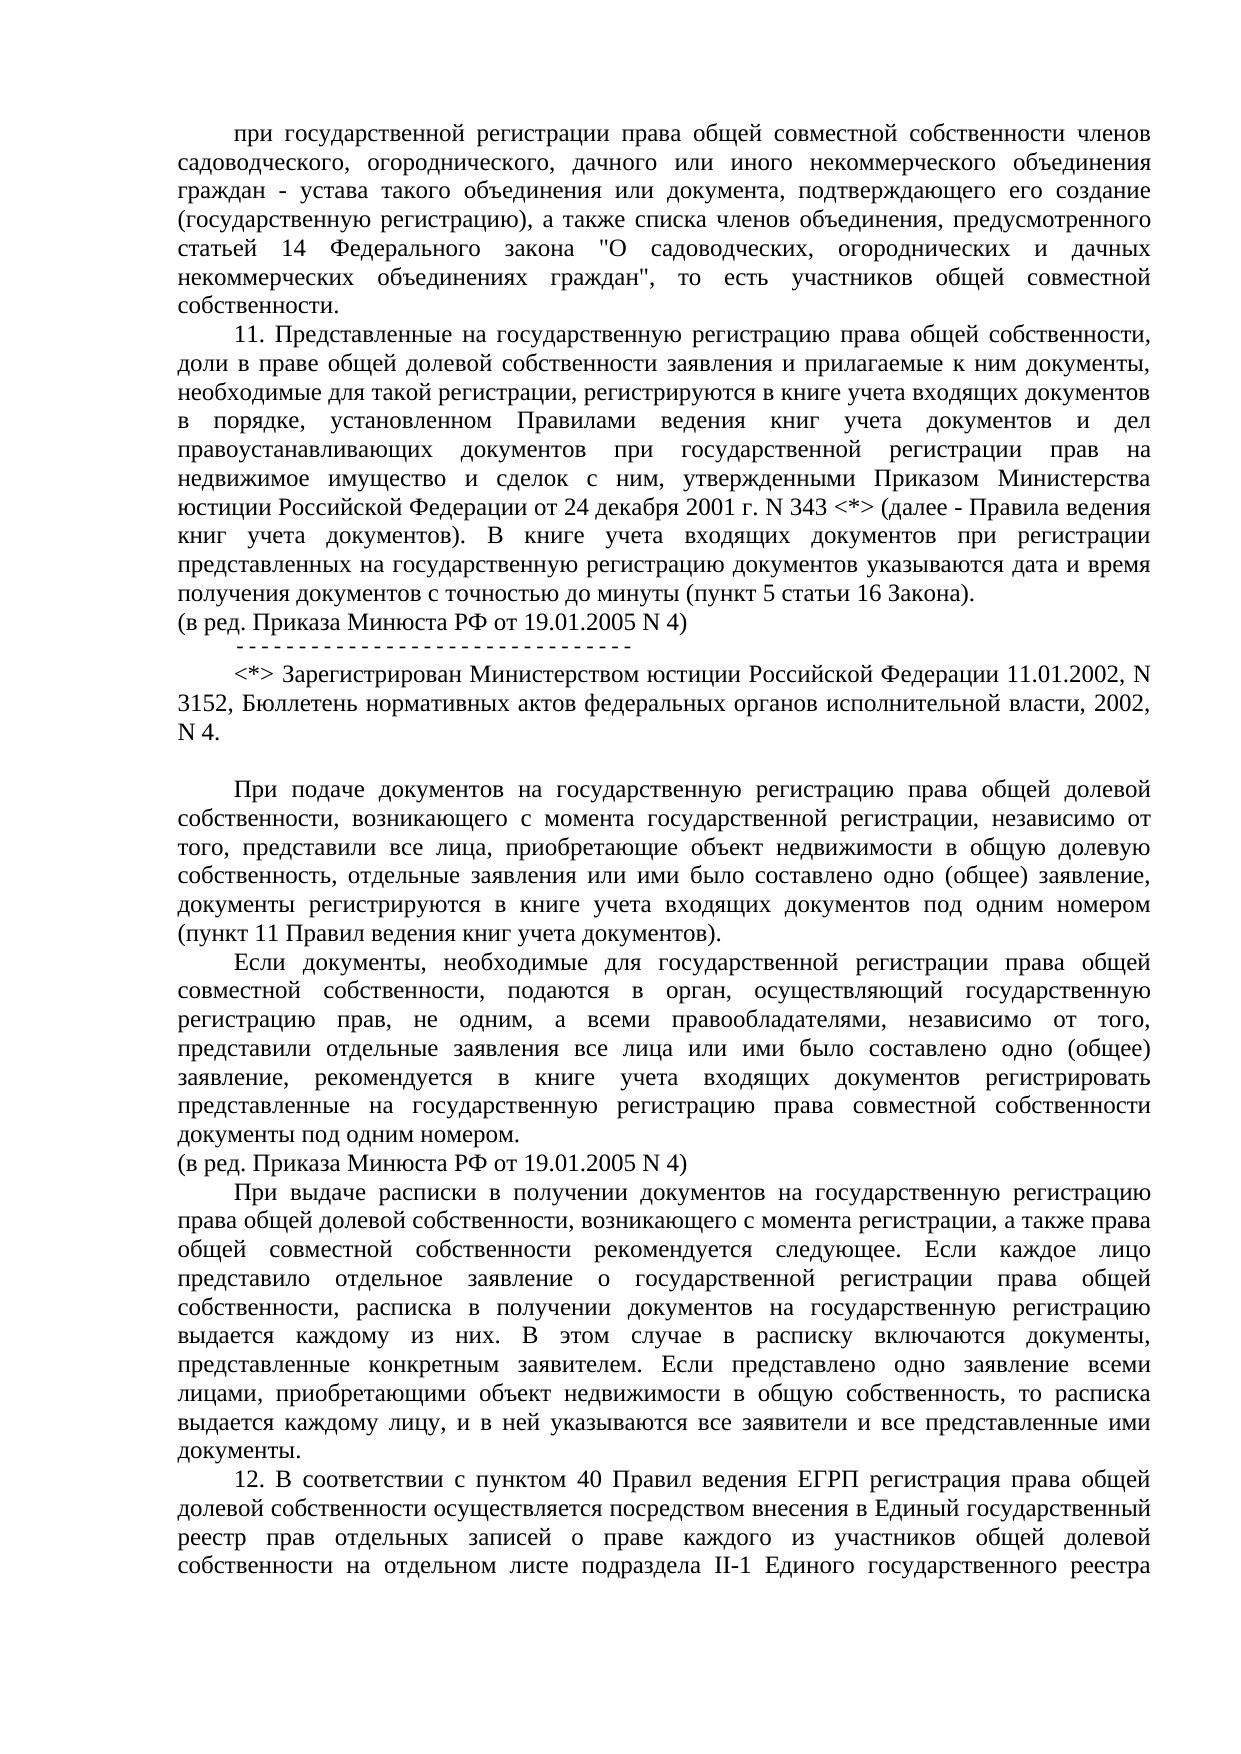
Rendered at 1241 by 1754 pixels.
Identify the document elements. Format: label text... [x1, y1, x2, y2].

text При выдаче расписки в получении документов на государственную регистрацию права общей долевой собственности, возникающего с момента регистрации, а также права общей совместной собственности рекомендуется следующее. Если каждое лицо представило отдельное заявление о государственной регистрации права общей собственности, расписка в получении документов на государственную регистрацию выдается каждому из них. В этом случае в расписку включаются документы, представленные конкретным заявителем. Если представлено одно заявление всеми лицами, приобретающими объект недвижимости в общую собственность, то расписка выдается каждому лицу, и в ней указываются все заявители и все представленные ими документы. [177, 1177, 1152, 1464]
text (в ред. Приказа Минюста РФ от 19.01.2005 N 4) [177, 1148, 1152, 1177]
text 11. Представленные на государственную регистрацию права общей собственности, доли в праве общей долевой собственности заявления и прилагаемые к ним документы, необходимые для такой регистрации, регистрируются в книге учета входящих документов в порядке, установленном Правилами ведения книг учета документов и дел правоустанавливающих документов при государственной регистрации прав на недвижимое имущество и сделок с ним, утвержденными Приказом Министерства юстиции Российской Федерации от 24 декабря . N 343 <*> (далее - Правила ведения книг учета документов). В книге учета входящих документов при регистрации представленных на государственную регистрацию документов указываются дата и время получения документов с точностью до минуты (пункт 5 статьи 16 Закона). [177, 319, 1152, 607]
text При подаче документов на государственную регистрацию права общей долевой собственности, возникающего с момента государственной регистрации, независимо от того, представили все лица, приобретающие объект недвижимости в общую долевую собственность, отдельные заявления или ими было составлено одно (общее) заявление, документы регистрируются в книге учета входящих документов под одним номером (пункт 11 Правил ведения книг учета документов). [177, 774, 1152, 947]
text -------------------------------- [177, 636, 1152, 659]
text при государственной регистрации права общей совместной собственности членов садоводческого, огороднического, дачного или иного некоммерческого объединения граждан - устава такого объединения или документа, подтверждающего его создание (государственную регистрацию), а также списка членов объединения, предусмотренного статьей 14 Федерального закона "О садоводческих, огороднических и дачных некоммерческих объединениях граждан", то есть участников общей совместной собственности. [177, 118, 1152, 319]
text (в ред. Приказа Минюста РФ от 19.01.2005 N 4) [177, 607, 1152, 636]
text <*> Зарегистрирован Министерством юстиции Российской Федерации 11.01.2002, N 3152, Бюллетень нормативных актов федеральных органов исполнительной власти, 2002, N 4. [177, 659, 1152, 746]
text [177, 1464, 1152, 1579]
text Если документы, необходимые для государственной регистрации права общей совместной собственности, подаются в орган, осуществляющий государственную регистрацию прав, не одним, а всеми правообладателями, независимо от того, представили отдельные заявления все лица или ими было составлено одно (общее) заявление, рекомендуется в книге учета входящих документов регистрировать представленные на государственную регистрацию права совместной собственности документы под одним номером. [177, 947, 1152, 1148]
